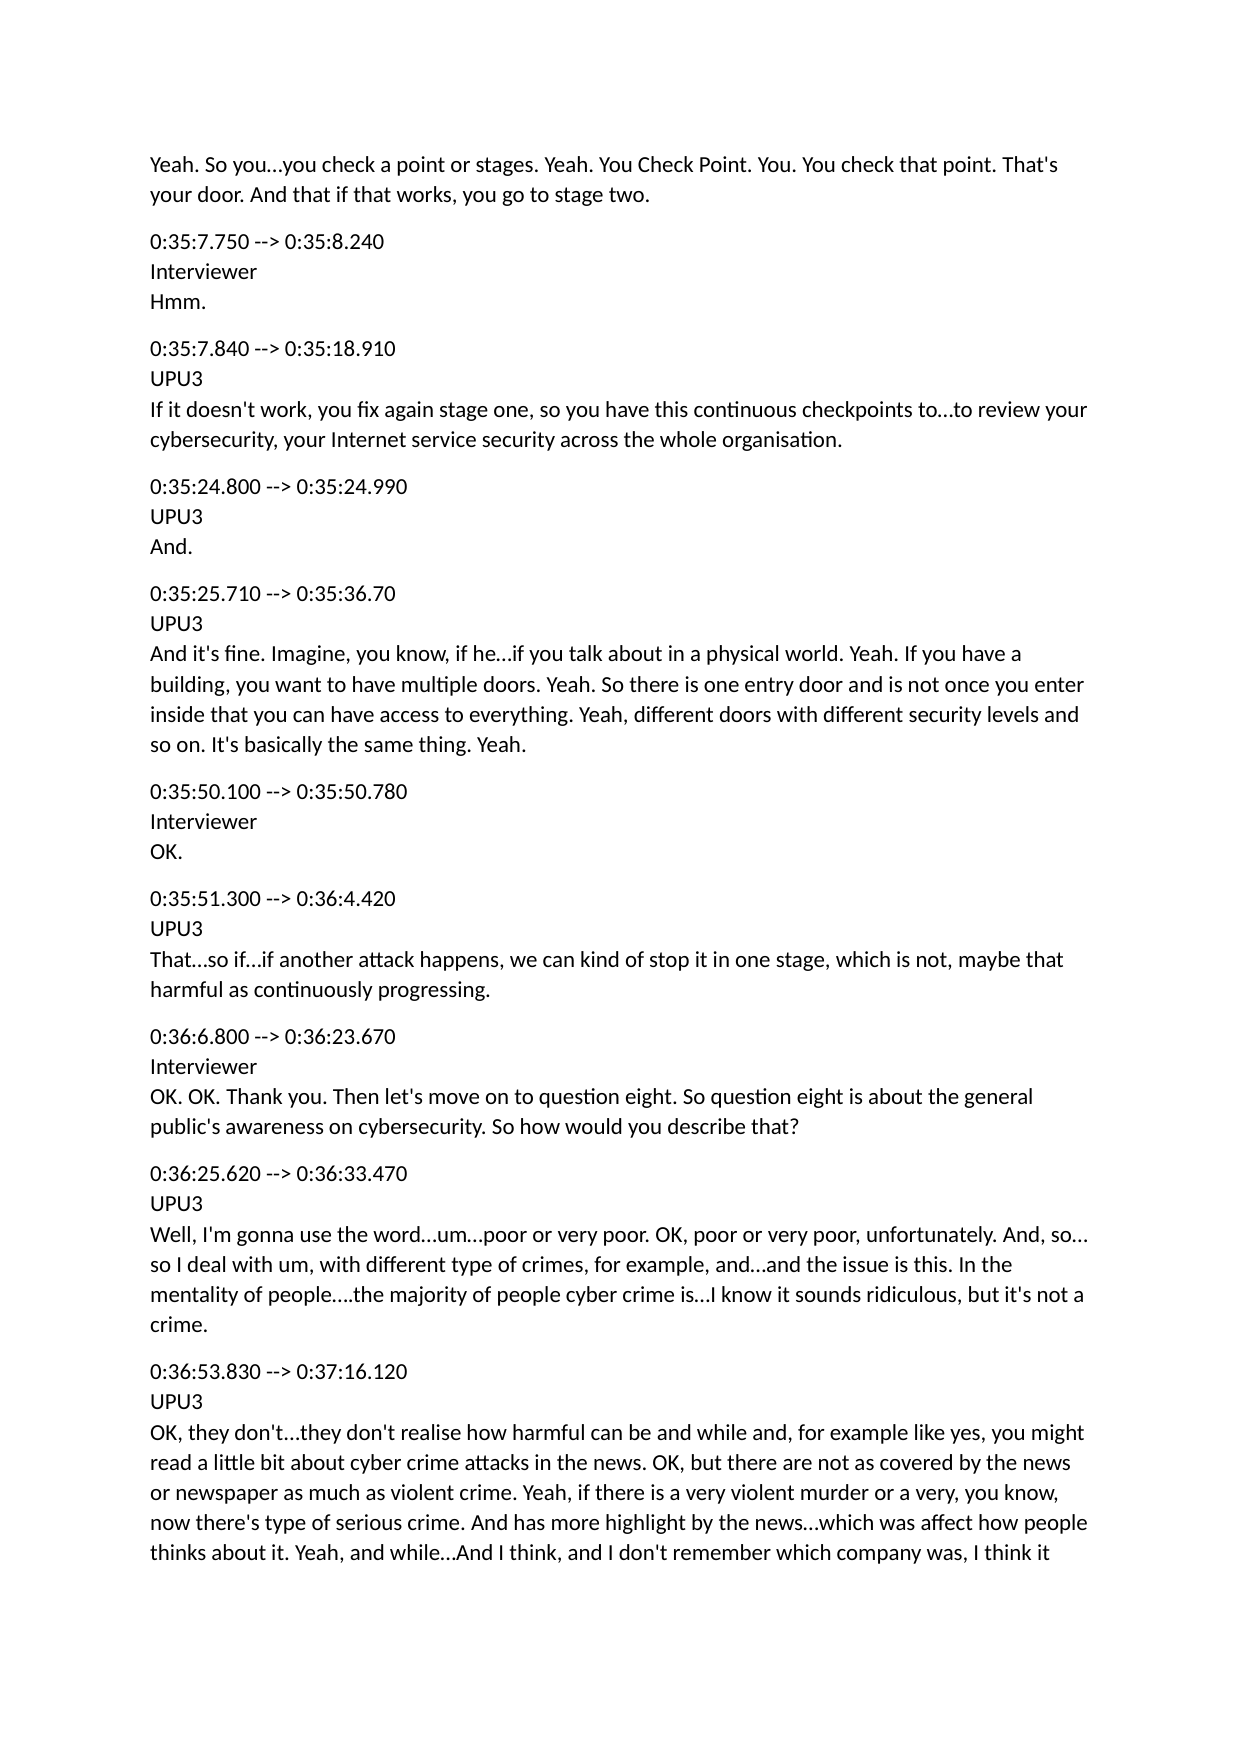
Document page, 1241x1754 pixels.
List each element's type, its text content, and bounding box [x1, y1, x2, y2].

text 0:36:6.800 --> 0:36:23.670 Interviewer OK. OK. Thank you. Then let's move on to question eight. So question eight is about the general public's awareness on cybersecurity. So how would you describe that? [150, 1022, 1090, 1141]
text 0:35:7.750 --> 0:35:8.240 Interviewer Hmm. [150, 227, 1090, 316]
text 0:35:24.800 --> 0:35:24.990 UPU3 And. [150, 472, 1090, 560]
text 0:35:51.300 --> 0:36:4.420 UPU3 That…so if…if another attack happens, we can kind of stop it in one stage, which is not, maybe that harmful as continuously progressing. [150, 884, 1090, 1003]
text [150, 150, 1090, 208]
text 0:36:25.620 --> 0:36:33.470 UPU3 Well, I'm gonna use the word…um…poor or very poor. OK, poor or very poor, unfortunately. And, so…so I deal with um, with different type of crimes, for example, and…and the issue is this. In the mentality of people….the majority of people cyber crime is…I know it sounds ridiculous, but it's not a crime. [150, 1159, 1090, 1338]
text 0:35:7.840 --> 0:35:18.910 UPU3 If it doesn't work, you fix again stage one, so you have this continuous checkpoints to…to review your cybersecurity, your Internet service security across the whole organisation. [150, 334, 1090, 453]
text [150, 1357, 1090, 1567]
text 0:35:50.100 --> 0:35:50.780 Interviewer OK. [150, 777, 1090, 866]
text 0:35:25.710 --> 0:35:36.70 UPU3 And it's fine. Imagine, you know, if he…if you talk about in a physical world. Yeah. If you have a building, you want to have multiple doors. Yeah. So there is one entry door and is not once you enter inside that you can have access to everything. Yeah, different doors with different security levels and so on. It's basically the same thing. Yeah. [150, 579, 1090, 758]
